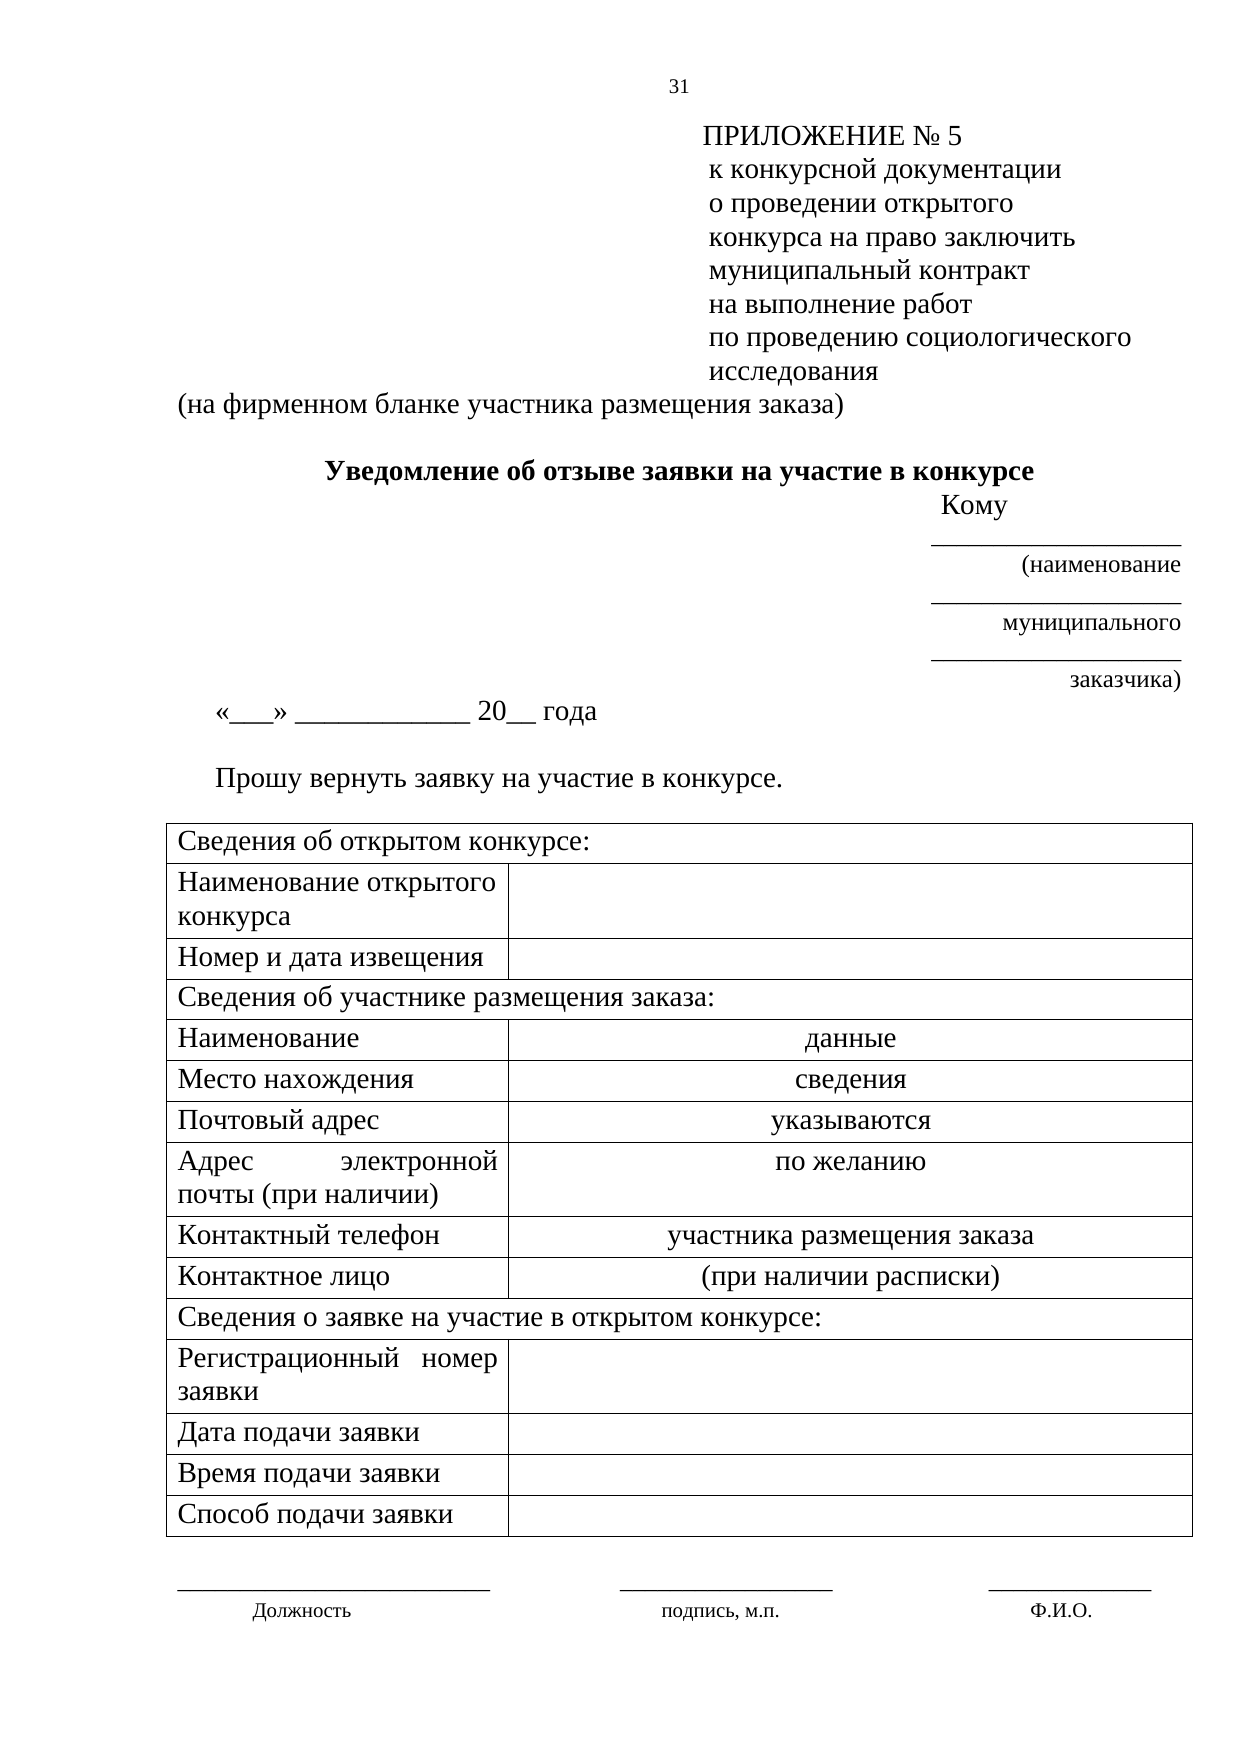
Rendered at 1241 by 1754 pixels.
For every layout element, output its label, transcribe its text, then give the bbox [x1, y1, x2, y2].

table_cell Почтовый адрес [167, 1102, 508, 1142]
text (на фирменном бланке участника размещения заказа) [177, 386, 1181, 420]
text Кому [177, 487, 1181, 521]
table_cell Регистрационный номер заявки [167, 1340, 508, 1413]
table_cell Номер и дата извещения [167, 939, 508, 978]
table_cell Адрес электронной почты (при наличии) [167, 1143, 508, 1216]
table_cell Способ подачи заявки [167, 1496, 508, 1536]
table_cell [509, 939, 1192, 978]
text ____________________ [177, 636, 1181, 664]
table_cell [509, 1414, 1192, 1454]
table_cell Контактное лицо [167, 1258, 508, 1298]
text на выполнение работ [177, 286, 1181, 319]
table_cell Место нахождения [167, 1061, 508, 1101]
table_cell сведения [509, 1061, 1192, 1101]
table_cell [509, 1455, 1192, 1495]
table_cell Наименование [167, 1020, 508, 1060]
table_cell указываются [509, 1102, 1192, 1142]
table_header Сведения об открытом конкурсе: [167, 824, 1192, 863]
table_cell участника размещения заказа [509, 1217, 1192, 1257]
text муниципальный контракт [177, 252, 1181, 286]
table_cell данные [509, 1020, 1192, 1060]
text _________________________ _________________ _____________ [177, 1565, 1181, 1594]
text конкурса на право заключить [177, 219, 1181, 252]
text исследования [177, 353, 1181, 386]
table_cell Время подачи заявки [167, 1455, 508, 1495]
text Уведомление об отзыве заявки на участие в конкурсе [177, 453, 1181, 487]
text к конкурсной документации [177, 152, 1181, 185]
text (наименование [177, 549, 1181, 578]
table_cell по желанию [509, 1143, 1192, 1216]
table_cell [509, 864, 1192, 938]
table_cell Контактный телефон [167, 1217, 508, 1257]
text о проведении открытого [177, 185, 1181, 219]
table_cell [509, 1496, 1192, 1536]
table_cell [509, 1340, 1192, 1413]
text Прошу вернуть заявку на участие в конкурсе. [177, 760, 1181, 794]
text ____________________ [177, 521, 1181, 549]
text ____________________ муниципального [177, 578, 1181, 636]
text заказчика) [177, 664, 1181, 693]
table_cell Сведения об участнике размещения заказа: [167, 980, 1192, 1019]
text «___» ____________ 20__ года [177, 693, 1181, 727]
table_cell Сведения о заявке на участие в открытом конкурсе: [167, 1299, 1192, 1339]
text Должность подпись, м.п. Ф.И.О. [252, 1594, 1181, 1624]
table_cell (при наличии расписки) [509, 1258, 1192, 1298]
table_cell Дата подачи заявки [167, 1414, 508, 1454]
text ПРИЛОЖЕНИЕ № 5 [177, 118, 1181, 152]
text по проведению социологического [177, 319, 1181, 353]
table_cell Наименование открытого конкурса [167, 864, 508, 938]
